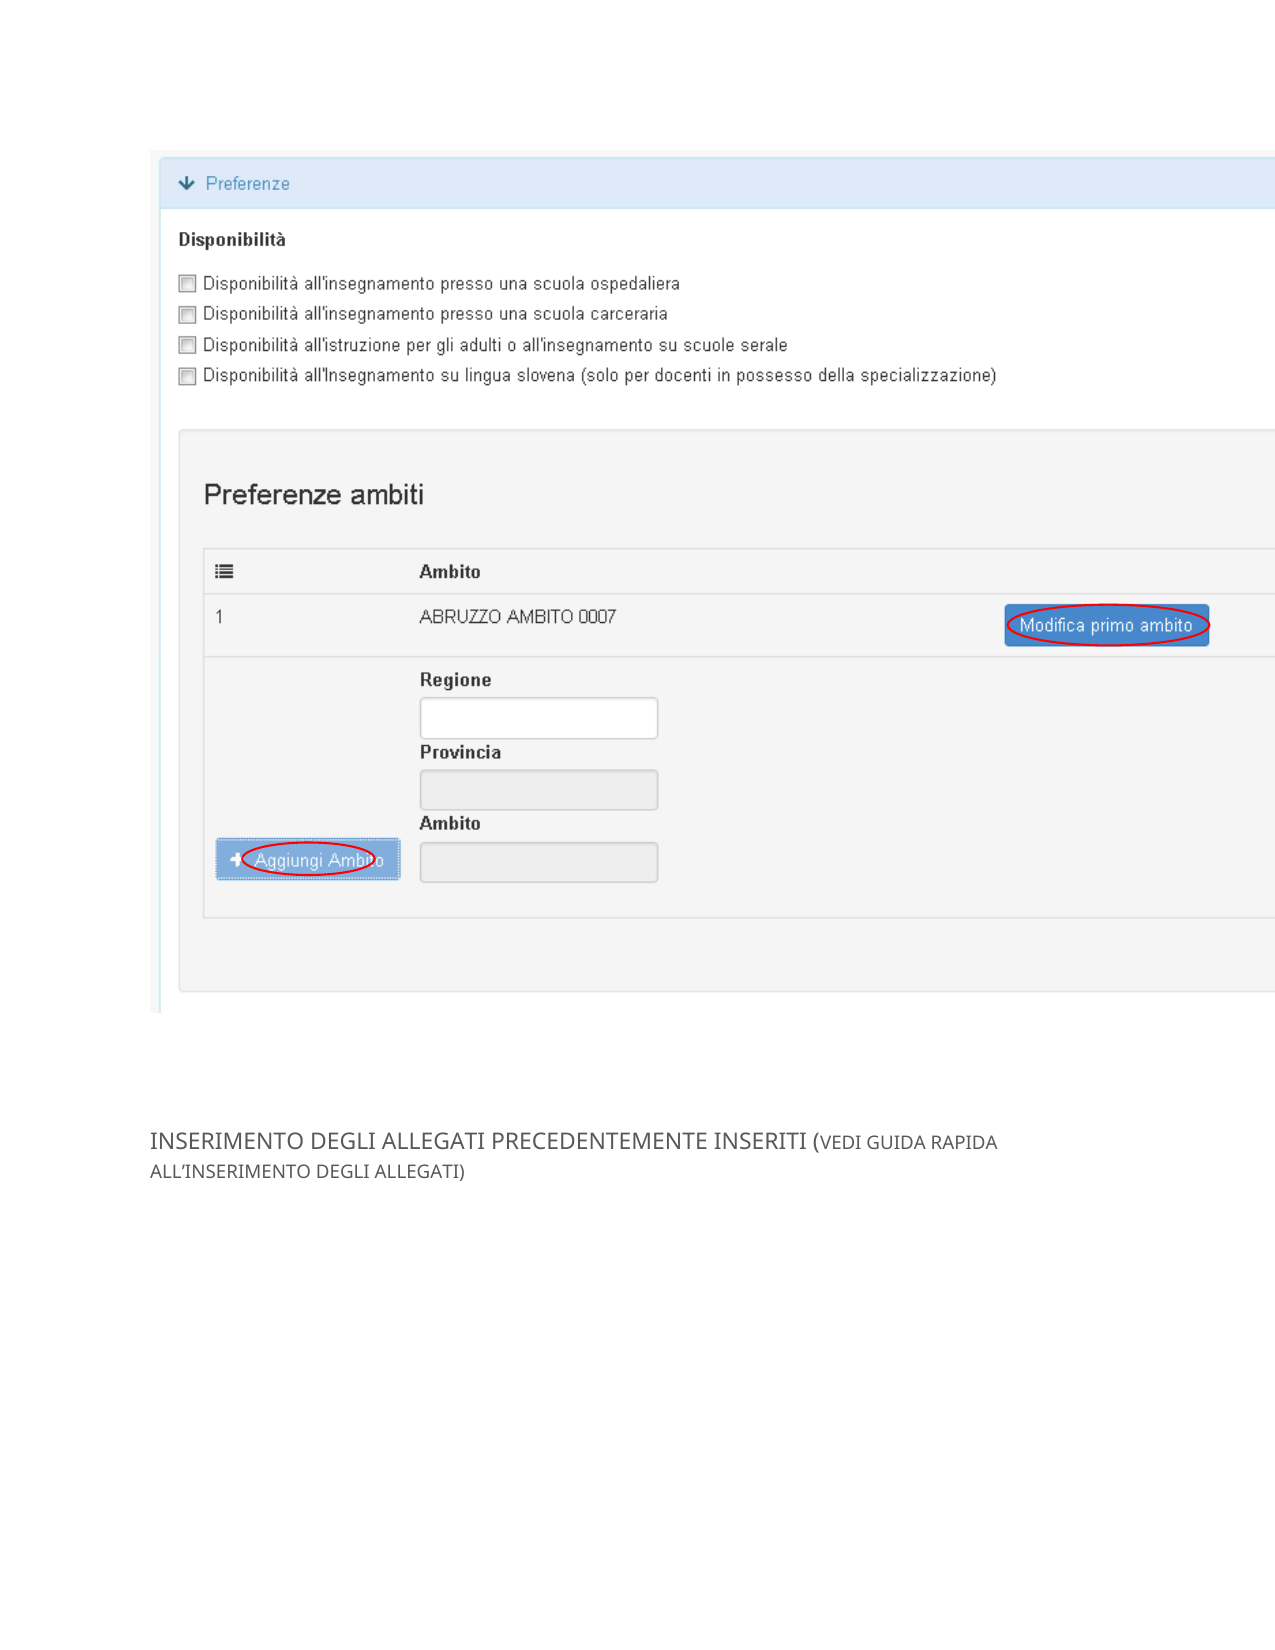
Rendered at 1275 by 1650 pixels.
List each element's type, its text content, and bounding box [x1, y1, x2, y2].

text INSERIMENTO DEGLI ALLEGATI PRECEDENTEMENTE INSERITI (VEDI GUIDA RAPIDA ALL’INSERIMENTO DEGLI ALLEGATI) [150, 1125, 1125, 1184]
picture [150, 150, 1275, 1013]
